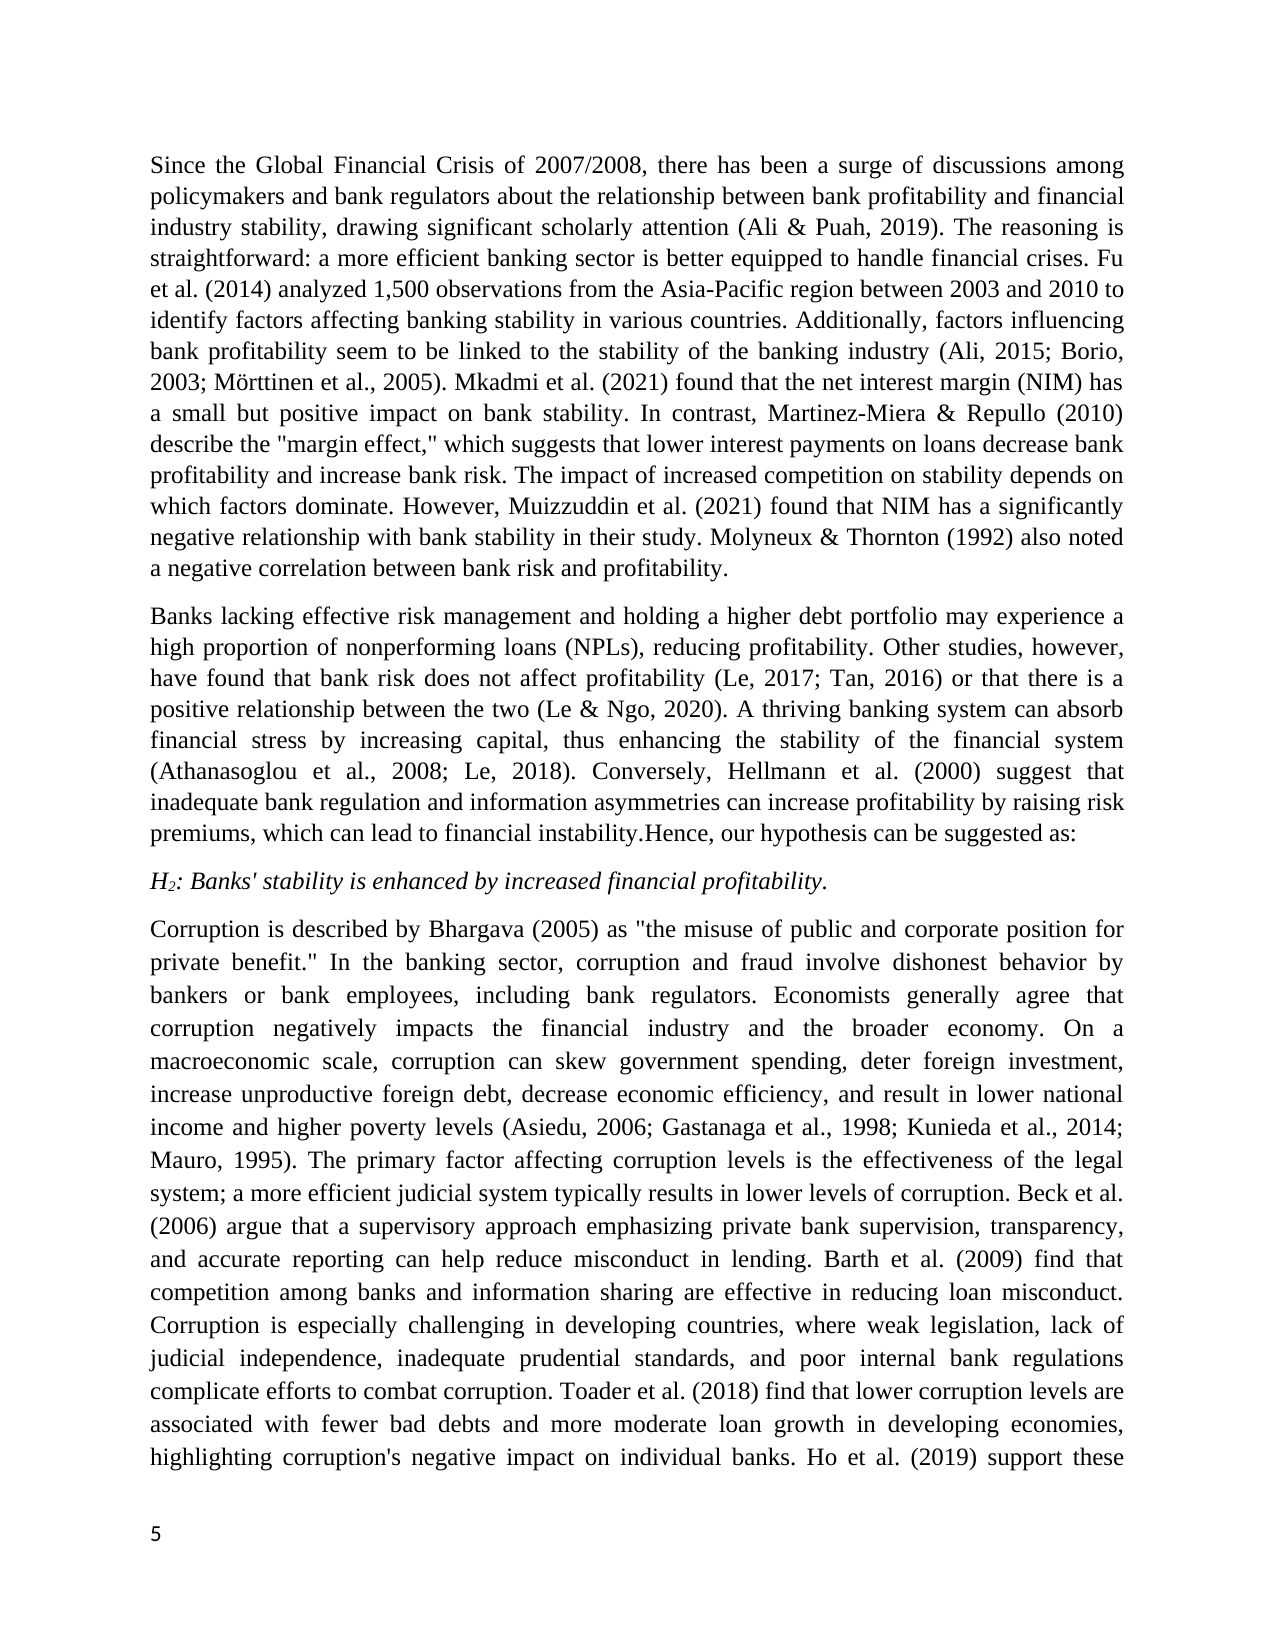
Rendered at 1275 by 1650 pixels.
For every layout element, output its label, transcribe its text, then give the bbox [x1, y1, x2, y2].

text Since the Global Financial Crisis of 2007/2008, there has been a surge of discussions among policymakers and bank regulators about the relationship between bank profitability and financial industry stability, drawing significant scholarly attention (Ali & Puah, 2019). The reasoning is straightforward: a more efficient banking sector is better equipped to handle financial crises. Fu et al. (2014) analyzed 1,500 observations from the Asia-Pacific region between 2003 and 2010 to identify factors affecting banking stability in various countries. Additionally, factors influencing bank profitability seem to be linked to the stability of the banking industry (Ali, 2015; Borio, 2003; Mörttinen et al., 2005). Mkadmi et al. (2021) found that the net interest margin (NIM) has a small but positive impact on bank stability. In contrast, Martinez-Miera & Repullo (2010) describe the "margin effect," which suggests that lower interest payments on loans decrease bank profitability and increase bank risk. The impact of increased competition on stability depends on which factors dominate. However, Muizzuddin et al. (2021) found that NIM has a significantly negative relationship with bank stability in their study. Molyneux & Thornton (1992) also noted a negative correlation between bank risk and profitability. [150, 150, 1125, 582]
text Banks lacking effective risk management and holding a higher debt portfolio may experience a high proportion of nonperforming loans (NPLs), reducing profitability. Other studies, however, have found that bank risk does not affect profitability (Le, 2017; Tan, 2016) or that there is a positive relationship between the two (Le & Ngo, 2020). A thriving banking system can absorb financial stress by increasing capital, thus enhancing the stability of the financial system (Athanasoglou et al., 2008; Le, 2018). Conversely, Hellmann et al. (2000) suggest that inadequate bank regulation and information asymmetries can increase profitability by raising risk premiums, which can lead to financial instability.Hence, our hypothesis can be suggested as: [150, 601, 1125, 847]
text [150, 914, 1125, 1471]
text H2: Banks' stability is enhanced by increased financial profitability. [150, 866, 1125, 895]
